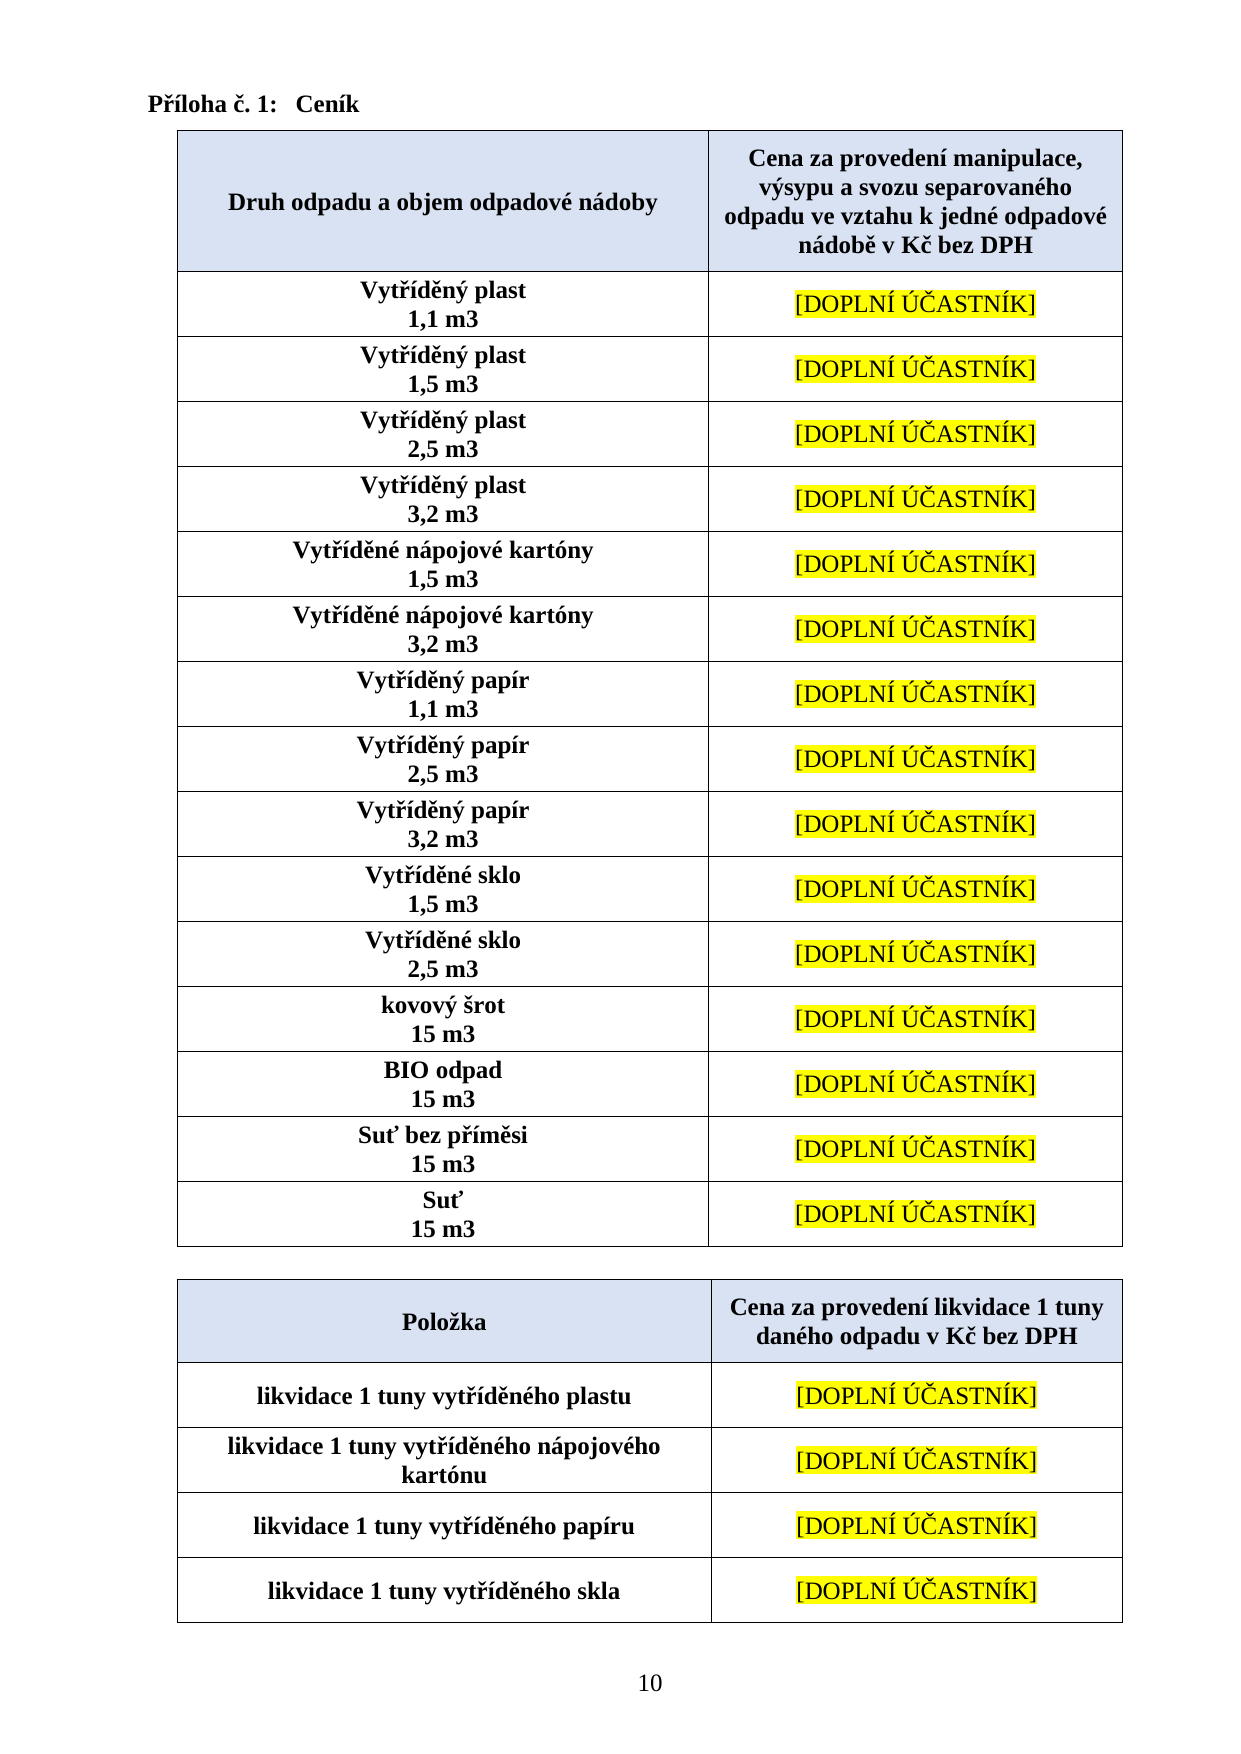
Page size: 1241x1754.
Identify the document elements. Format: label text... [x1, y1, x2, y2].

table_cell [DOPLNÍ ÚČASTNÍK] [709, 792, 1122, 856]
table_cell [DOPLNÍ ÚČASTNÍK] [712, 1428, 1122, 1492]
table_cell Vytříděný papír 2,5 m3 [178, 727, 708, 791]
table_cell [DOPLNÍ ÚČASTNÍK] [712, 1363, 1122, 1427]
table_cell [DOPLNÍ ÚČASTNÍK] [709, 467, 1122, 531]
table_cell likvidace 1 tuny vytříděného papíru [178, 1493, 711, 1557]
table_cell Vytříděný plast 1,5 m3 [178, 337, 708, 401]
table_cell Vytříděný papír 3,2 m3 [178, 792, 708, 856]
table_cell Vytříděné sklo 1,5 m3 [178, 857, 708, 921]
table_cell Vytříděný papír 1,1 m3 [178, 662, 708, 726]
table_header Cena za provedení likvidace 1 tuny daného odpadu v Kč bez DPH [712, 1280, 1122, 1362]
table_header Položka [178, 1280, 711, 1362]
table_cell [DOPLNÍ ÚČASTNÍK] [712, 1493, 1122, 1557]
table_cell BIO odpad 15 m3 [178, 1052, 708, 1116]
table_cell kovový šrot 15 m3 [178, 987, 708, 1051]
table_cell [DOPLNÍ ÚČASTNÍK] [709, 662, 1122, 726]
table_cell Suť bez příměsi 15 m3 [178, 1117, 708, 1181]
table_cell likvidace 1 tuny vytříděného skla [178, 1558, 711, 1622]
table_cell [DOPLNÍ ÚČASTNÍK] [709, 727, 1122, 791]
table_cell Vytříděné nápojové kartóny 1,5 m3 [178, 532, 708, 596]
table_cell Vytříděné sklo 2,5 m3 [178, 922, 708, 986]
table_cell Vytříděný plast 2,5 m3 [178, 402, 708, 466]
table_cell Vytříděný plast 3,2 m3 [178, 467, 708, 531]
table_cell [DOPLNÍ ÚČASTNÍK] [709, 337, 1122, 401]
table_cell [DOPLNÍ ÚČASTNÍK] [709, 987, 1122, 1051]
table_header Druh odpadu a objem odpadové nádoby [178, 131, 708, 271]
table_cell Vytříděné nápojové kartóny 3,2 m3 [178, 597, 708, 661]
table_cell Suť 15 m3 [178, 1182, 708, 1246]
table_cell [DOPLNÍ ÚČASTNÍK] [709, 272, 1122, 336]
table_cell [DOPLNÍ ÚČASTNÍK] [709, 1182, 1122, 1246]
table_cell [DOPLNÍ ÚČASTNÍK] [712, 1558, 1122, 1622]
table_cell [DOPLNÍ ÚČASTNÍK] [709, 597, 1122, 661]
table_cell Vytříděný plast 1,1 m3 [178, 272, 708, 336]
table_cell [DOPLNÍ ÚČASTNÍK] [709, 532, 1122, 596]
table_cell likvidace 1 tuny vytříděného nápojového kartónu [178, 1428, 711, 1492]
table_cell [DOPLNÍ ÚČASTNÍK] [709, 922, 1122, 986]
table_cell likvidace 1 tuny vytříděného plastu [178, 1363, 711, 1427]
table_header Cena za provedení manipulace, výsypu a svozu separovaného odpadu ve vztahu k jedné odpadové nádobě v Kč bez DPH [709, 131, 1122, 271]
table_cell [DOPLNÍ ÚČASTNÍK] [709, 402, 1122, 466]
table_cell [DOPLNÍ ÚČASTNÍK] [709, 857, 1122, 921]
table_cell [DOPLNÍ ÚČASTNÍK] [709, 1052, 1122, 1116]
text Příloha č. 1: Ceník [148, 89, 1152, 117]
table_cell [DOPLNÍ ÚČASTNÍK] [709, 1117, 1122, 1181]
